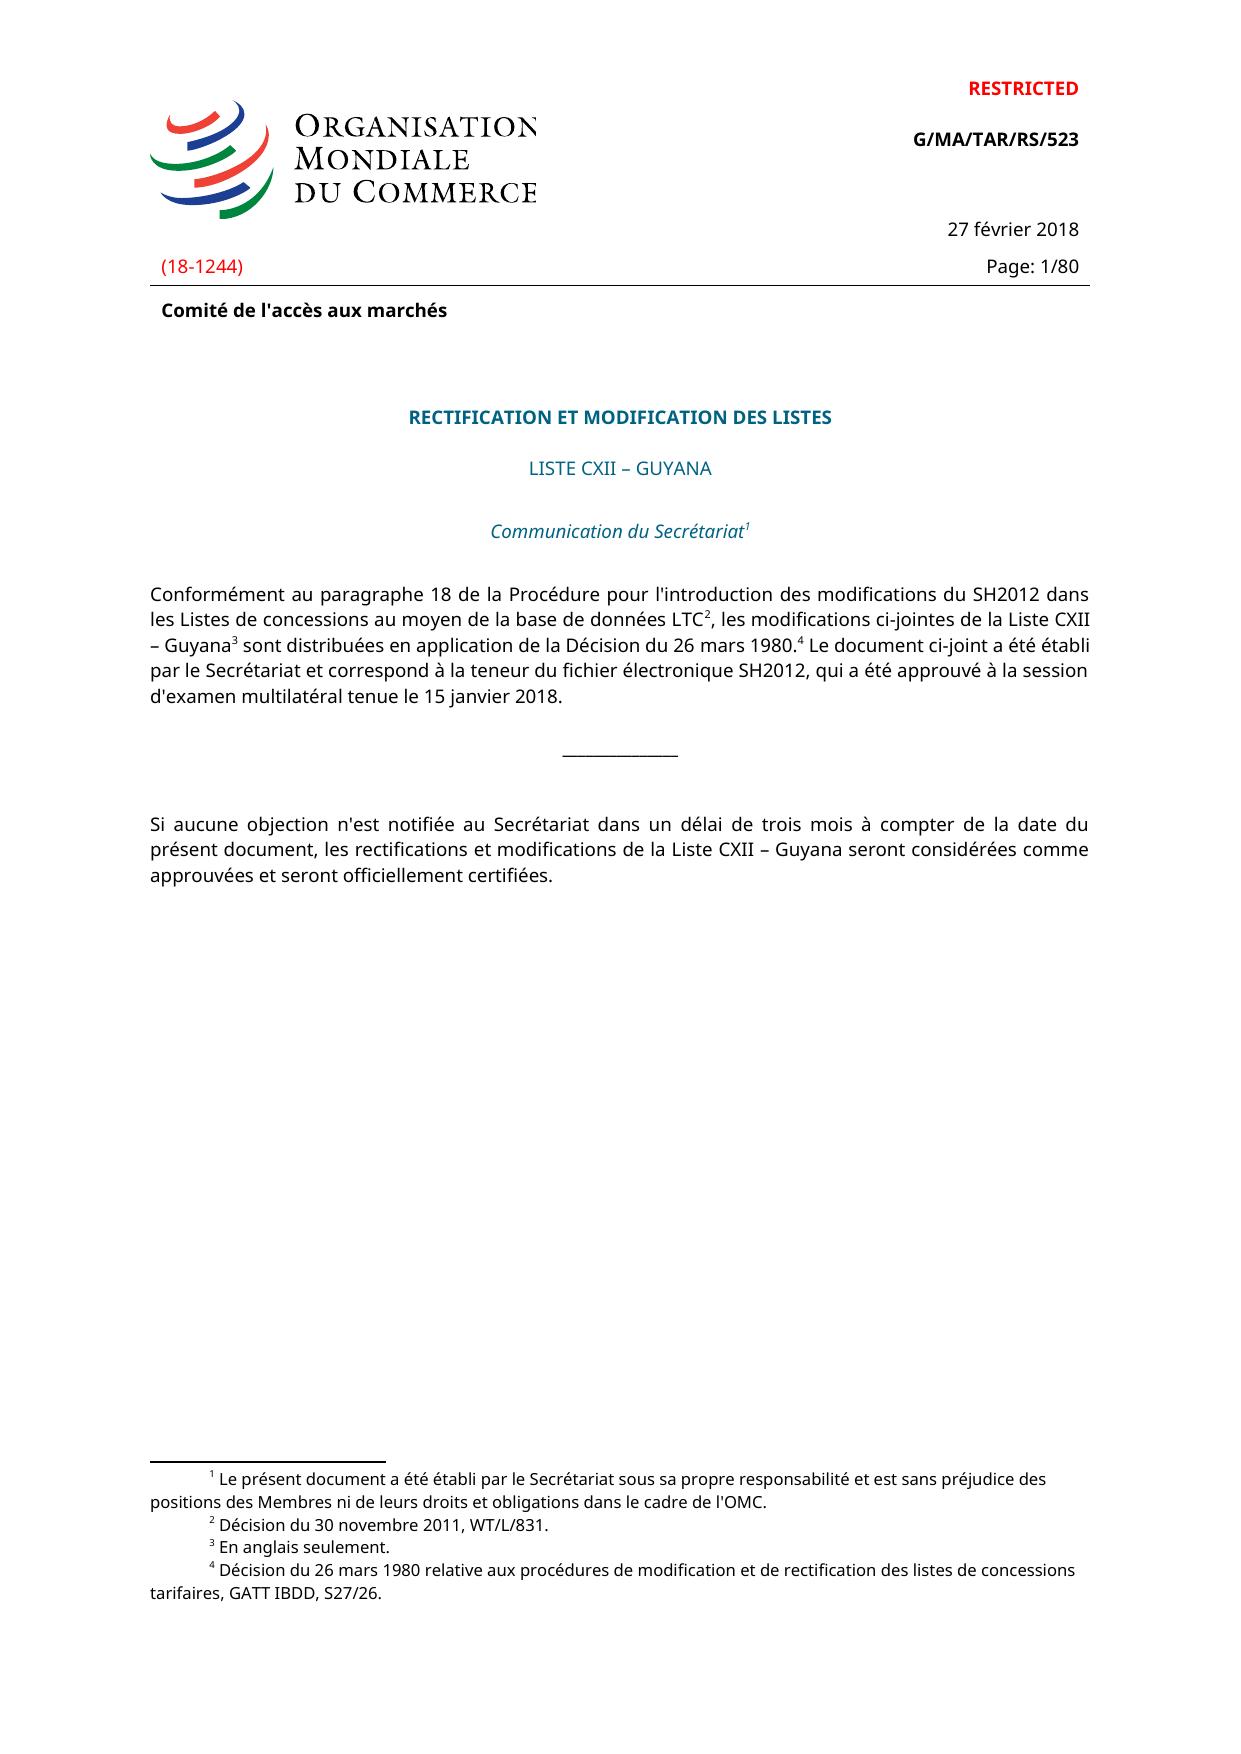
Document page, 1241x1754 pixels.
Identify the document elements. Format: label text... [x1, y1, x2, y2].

text Conformément au paragraphe 18 de la Procédure pour l'introduction des modifications du SH2012 dans les Listes de concessions au moyen de la base de données LTC, les modifications ci-jointes de la Liste CXII – Guyana sont distribuées en application de la Décision du 26 mars 1980. Le document ci-joint a été établi par le Secrétariat et correspond à la teneur du fichier électronique SH2012, qui a été approuvé à la session d'examen multilatéral tenue le 15 janvier 2018. [150, 581, 1090, 709]
title Communication du Secrétariat [150, 518, 1090, 544]
title RECTIFICATION ET MODIFICATION DES LISTES [150, 405, 1090, 430]
title LISTE CXII – GUYANA [150, 455, 1090, 481]
text _______________ [150, 734, 1090, 760]
text Si aucune objection n'est notifiée au Secrétariat dans un délai de trois mois à compter de la date du présent document, les rectifications et modifications de la Liste CXII – Guyana seront considérées comme approuvées et seront officiellement certifiées. [150, 811, 1090, 887]
